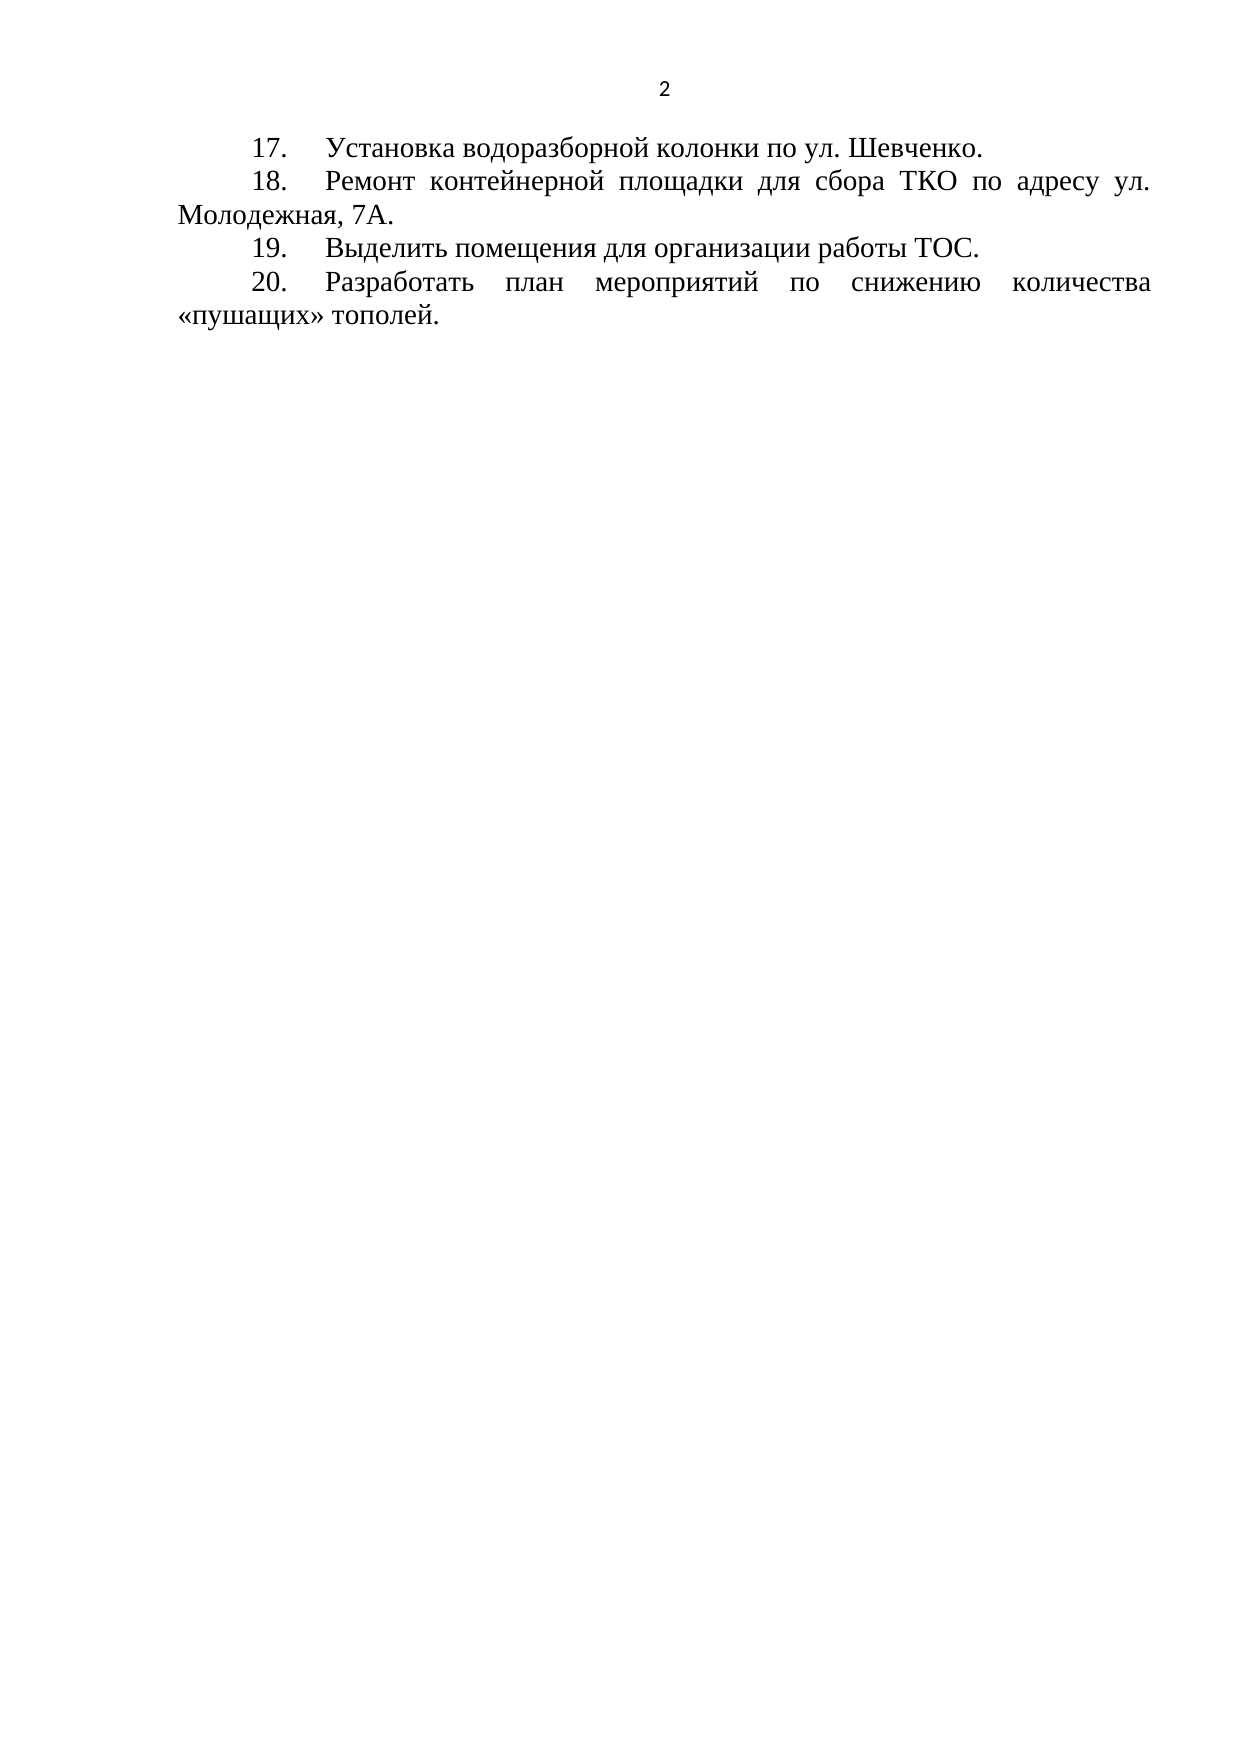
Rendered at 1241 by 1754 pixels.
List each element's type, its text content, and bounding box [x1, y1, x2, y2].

list Ремонт контейнерной площадки для сбора ТКО по адресу ул. Молодежная, 7А. [177, 163, 1152, 230]
list Разработать план мероприятий по снижению количества «пушащих» тополей. [177, 264, 1152, 331]
list Установка водоразборной колонки по ул. Шевченко. [177, 130, 1152, 163]
list Выделить помещения для организации работы ТОС. [177, 230, 1152, 264]
